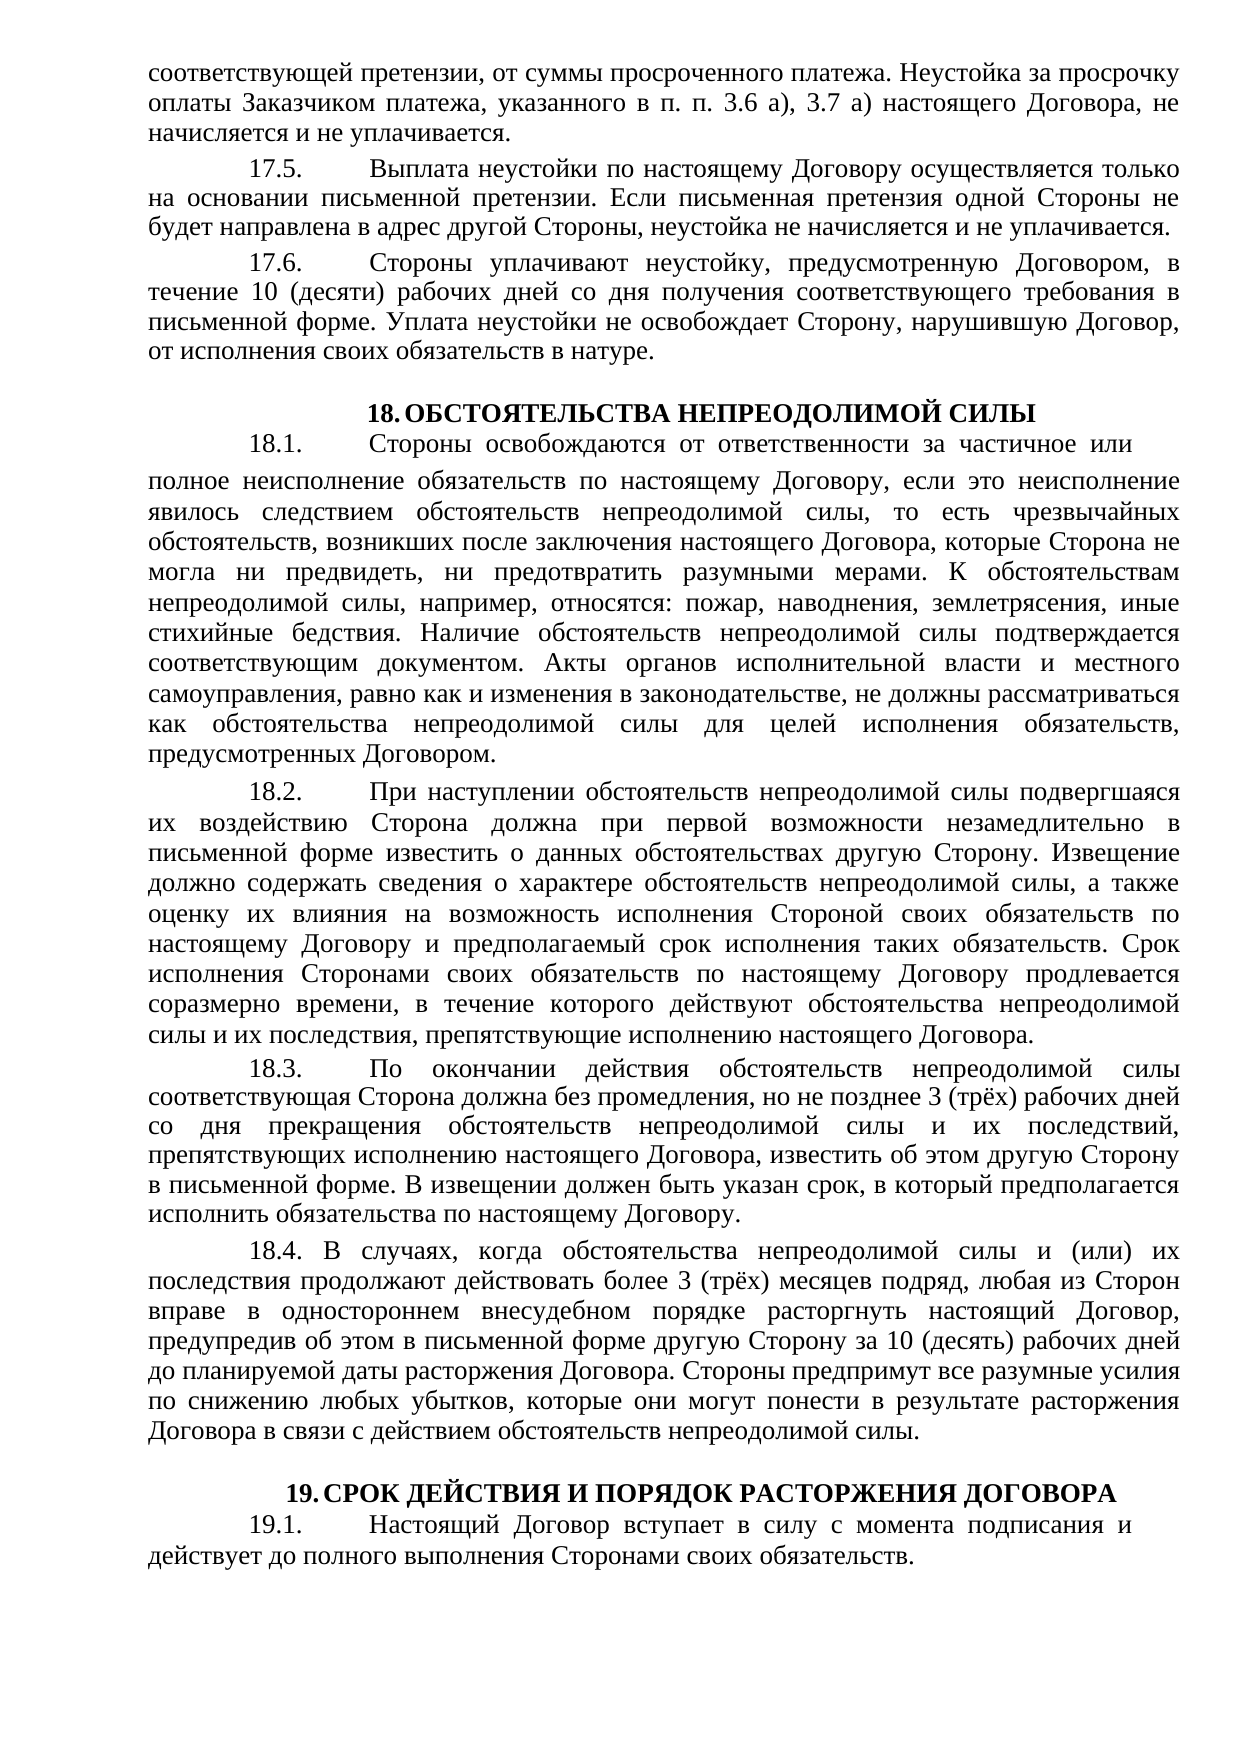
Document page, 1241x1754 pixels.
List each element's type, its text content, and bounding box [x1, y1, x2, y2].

list По окончании действия обстоятельств непреодолимой силы соответствующая Сторона должна без промедления, но не позднее 3 (трёх) рабочих дней [148, 1056, 1181, 1111]
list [148, 58, 1181, 148]
text 18.4. В случаях, когда обстоятельства непреодолимой силы и (или) их последствия продолжают действовать более 3 (трёх) месяцев подряд, любая из Сторон вправе в одностороннем внесудебном порядке расторгнуть настоящий Договор, предупредив об этом в письменной форме другую Сторону за 10 (десять) рабочих дней до планируемой даты расторжения Договора. Стороны предпримут все разумные усилия по снижению любых убытков, которые они могут понести в результате расторжения Договора в связи с действием обстоятельств непреодолимой силы. [148, 1235, 1181, 1445]
text полное неисполнение обязательств по настоящему Договору, если это неисполнение явилось следствием обстоятельств непреодолимой силы, то есть чрезвычайных обстоятельств, возникших после заключения настоящего Договора, которые Сторона не могла ни предвидеть, ни предотвратить разумными мерами. К обстоятельствам непреодолимой силы, например, относятся: пожар, наводнения, землетрясения, иные стихийные бедствия. Наличие обстоятельств непреодолимой силы подтверждается соответствующим документом. Акты органов исполнительной власти и местного самоуправления, равно как и изменения в законодательстве, не должны рассматриваться как обстоятельства непреодолимой силы для целей исполнения обязательств, предусмотренных Договором. [148, 466, 1181, 768]
list При наступлении обстоятельств непреодолимой силы подвергшаяся их воздействию Сторона должна при первой возможности незамедлительно в письменной форме известить о данных обстоятельствах другую Сторону. Извещение должно содержать сведения о характере обстоятельств непреодолимой силы, а также оценку их влияния на возможность исполнения Стороной своих обязательств по настоящему Договору и предполагаемый срок исполнения таких обязательств. Срок исполнения Сторонами своих обязательств по настоящему Договору продлевается соразмерно времени, в течение которого действуют обстоятельства непреодолимой силы и их последствия, препятствующие исполнению настоящего Договора. [148, 776, 1181, 1049]
list СРОК ДЕЙСТВИЯ И ПОРЯДОК РАСТОРЖЕНИЯ ДОГОВОРА [285, 1477, 1181, 1509]
list Выплата неустойки по настоящему Договору осуществляется только на основании письменной претензии. Если письменная претензия одной Стороны не будет направлена в адрес другой Стороны, неустойка не начисляется и не уплачивается. [148, 155, 1181, 241]
list Стороны уплачивают неустойку, предусмотренную Договором, в течение 10 (десяти) рабочих дней со дня получения соответствующего требования в письменной форме. Уплата неустойки не освобождает Сторону, нарушившую Договор, от исполнения своих обязательств в натуре. [148, 248, 1181, 365]
list ОБСТОЯТЕЛЬСТВА НЕПРЕОДОЛИМОЙ СИЛЫ [367, 397, 1181, 428]
list Настоящий Договор вступает в силу с момента подписания и [248, 1509, 1181, 1539]
text действует до полного выполнения Сторонами своих обязательств. [148, 1539, 1181, 1571]
list Стороны освобождаются от ответственности за частичное или [248, 428, 1181, 459]
text со дня прекращения обстоятельств непреодолимой силы и их последствий, препятствующих исполнению настоящего Договора, известить об этом другую Сторону в письменной форме. В извещении должен быть указан срок, в который предполагается исполнить обязательства по настоящему Договору. [148, 1111, 1181, 1228]
